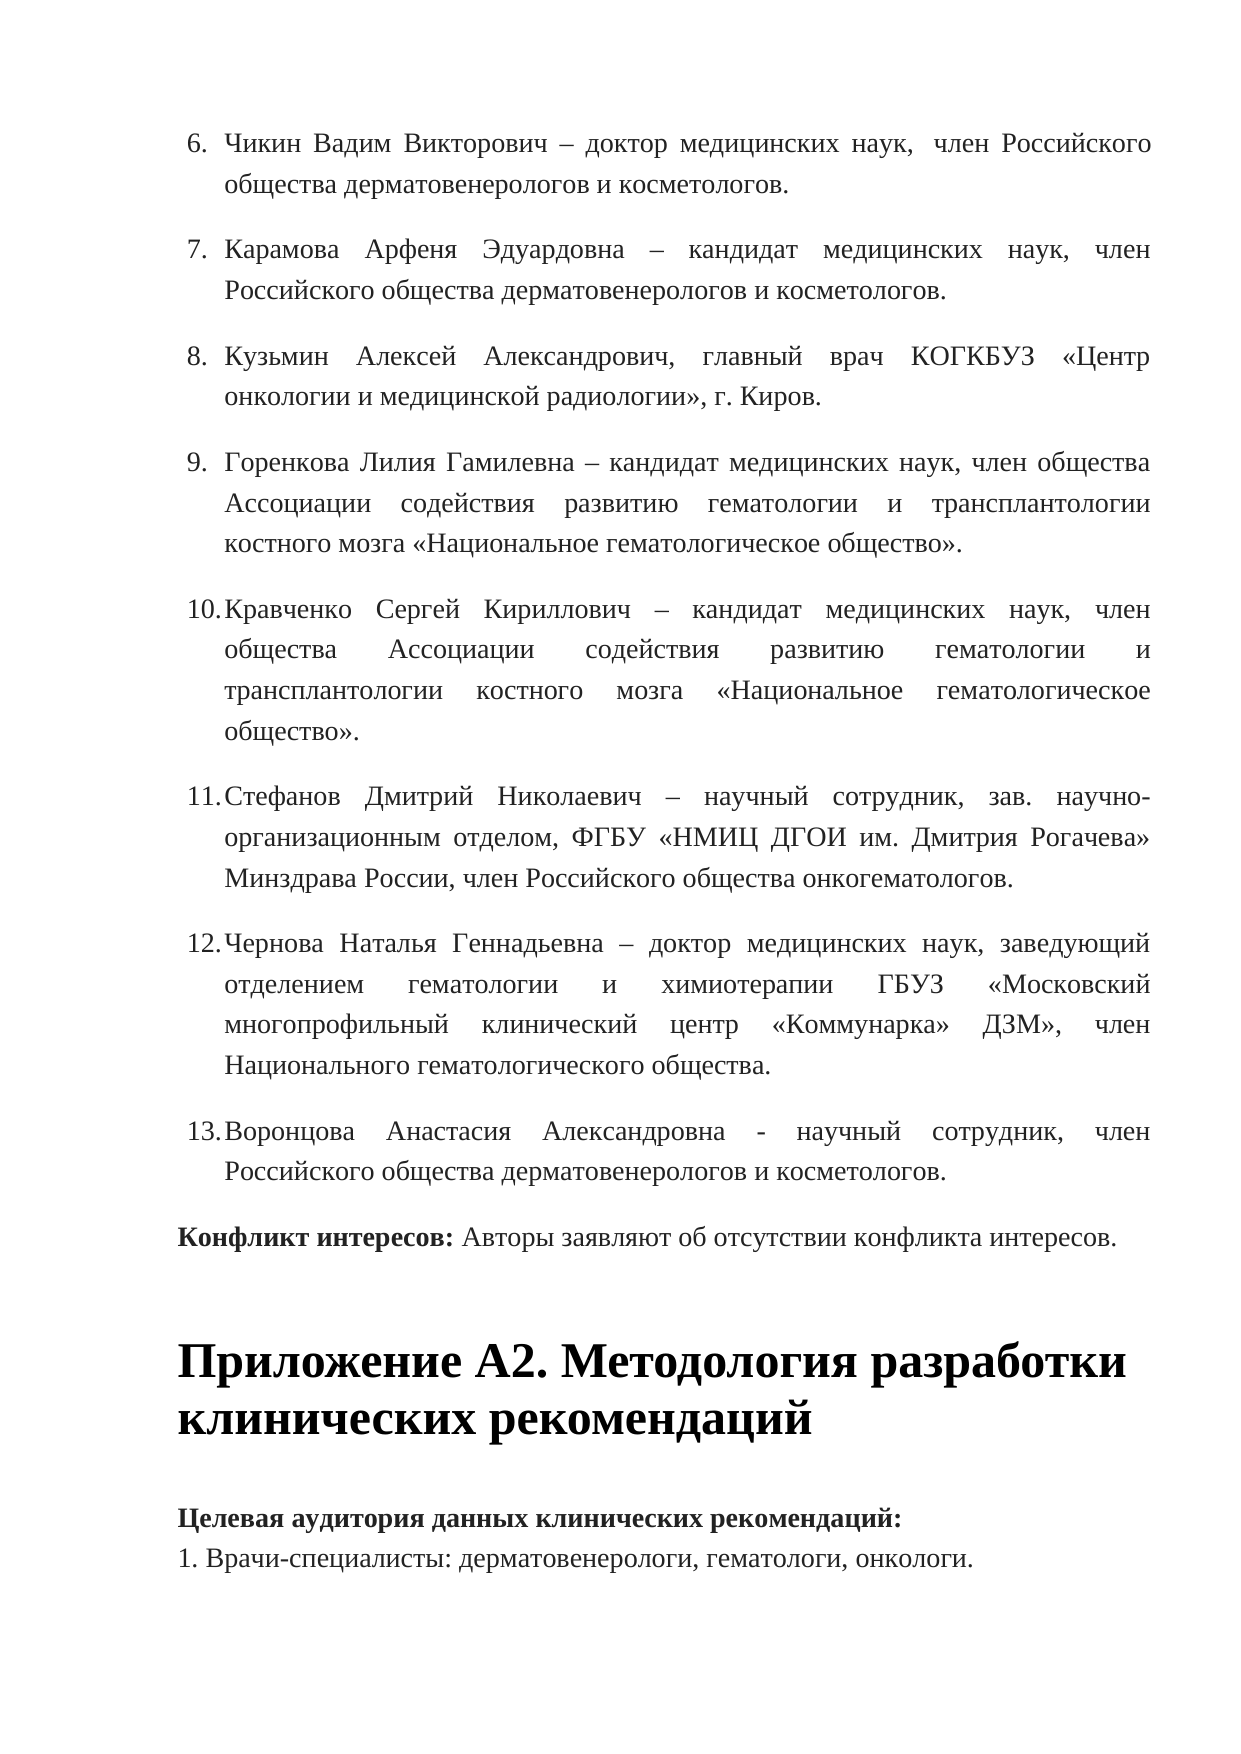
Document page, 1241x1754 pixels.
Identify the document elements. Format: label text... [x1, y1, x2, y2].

list Воронцова Анастасия Александровна - научный сотрудник, член Российского общества дерматовенерологов и косметологов. [187, 1106, 1152, 1187]
list Чикин Вадим Викторович – доктор медицинских наук, член Российского общества дерматовенерологов и косметологов. [187, 118, 1152, 199]
list Кузьмин Алексей Александрович, главный врач КОГКБУЗ «Центр онкологии и медицинской радиологии», г. Киров. [187, 331, 1152, 412]
text 1. Врачи-специалисты: дерматовенерологи, гематологи, онкологи. [177, 1533, 1152, 1574]
list Чернова Наталья Геннадьевна – доктор медицинских наук, заведующий отделением гематологии и химиотерапии ГБУЗ «Московский многопрофильный клинический центр «Коммунарка» ДЗМ», член Национального гематологического общества. [187, 918, 1152, 1081]
list Карамова Арфеня Эдуардовна – кандидат медицинских наук, член Российского общества дерматовенерологов и косметологов. [187, 224, 1152, 306]
list Стефанов Дмитрий Николаевич – научный сотрудник, зав. научно-организационным отделом, ФГБУ «НМИЦ ДГОИ им. Дмитрия Рогачева» Минздрава России, член Российского общества онкогематологов. [187, 771, 1152, 893]
list Горенкова Лилия Гамилевна – кандидат медицинских наук, член общества Ассоциации содействия развитию гематологии и трансплантологии костного мозга «Национальное гематологическое общество». [187, 437, 1152, 559]
text Приложение А2. Методология разработки клинических рекомендаций [177, 1331, 1152, 1446]
list Кравченко Сергей Кириллович – кандидат медицинских наук, член общества Ассоциации содействия развитию гематологии и трансплантологии костного мозга «Национальное гематологическое общество». [187, 584, 1152, 746]
text Конфликт интересов: Авторы заявляют об отсутствии конфликта интересов. [177, 1212, 1152, 1252]
text Целевая аудитория данных клинических рекомендаций: [177, 1492, 1152, 1533]
